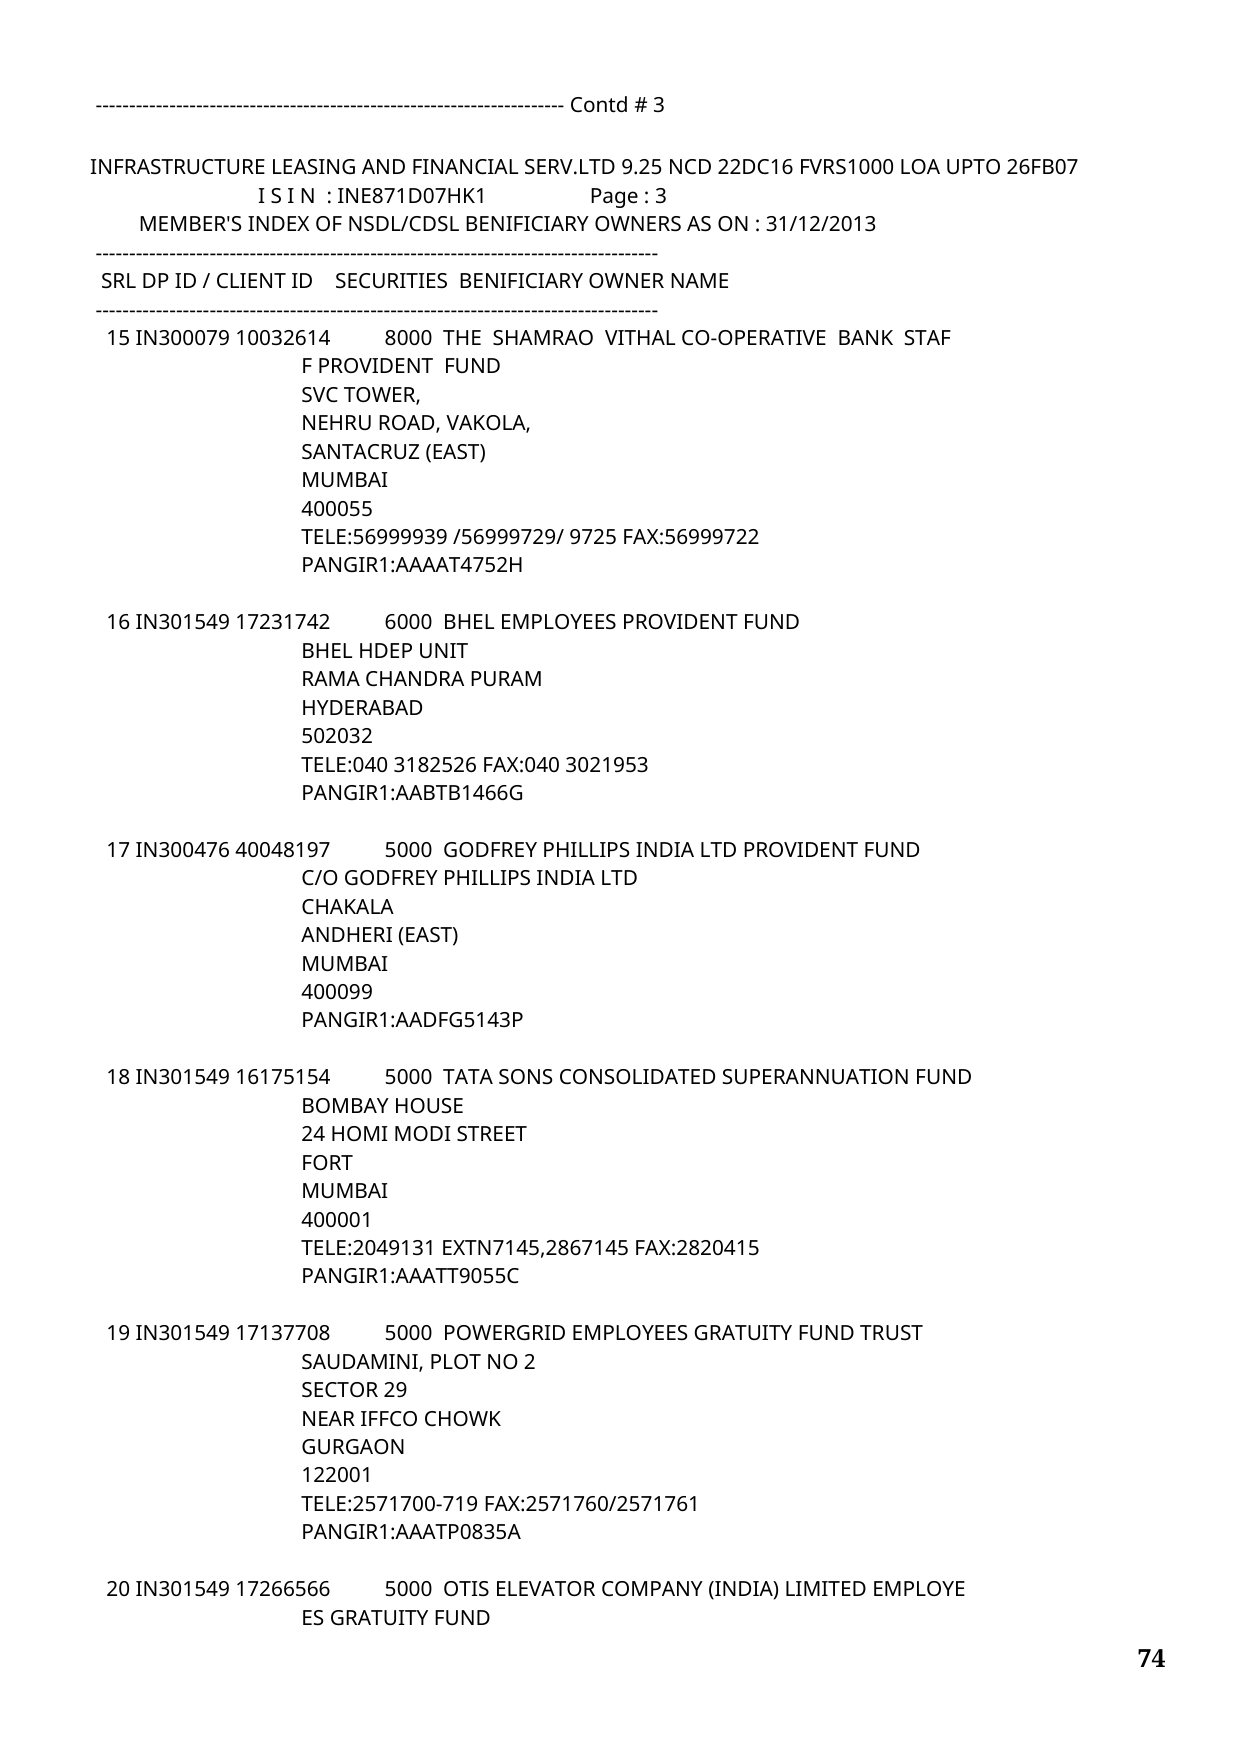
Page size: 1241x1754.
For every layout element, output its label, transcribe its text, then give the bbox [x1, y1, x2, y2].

text BOMBAY HOUSE [90, 1091, 1165, 1119]
text PANGIR1:AAATP0835A [90, 1517, 1165, 1546]
text MUMBAI [90, 465, 1165, 494]
text TELE:2049131 EXTN7145,2867145 FAX:2820415 [90, 1233, 1165, 1262]
text PANGIR1:AADFG5143P [90, 1006, 1165, 1034]
text PANGIR1:AAATT9055C [90, 1262, 1165, 1290]
text 16 IN301549 17231742 6000 BHEL EMPLOYEES PROVIDENT FUND [90, 607, 1165, 636]
text ------------------------------------------------------------------------------------ [90, 295, 1165, 323]
text SVC TOWER, [90, 380, 1165, 408]
text TELE:56999939 /56999729/ 9725 FAX:56999722 [90, 522, 1165, 551]
text GURGAON [90, 1432, 1165, 1461]
text ES GRATUITY FUND [90, 1603, 1165, 1631]
text F PROVIDENT FUND [90, 352, 1165, 380]
text TELE:2571700-719 FAX:2571760/2571761 [90, 1489, 1165, 1517]
text FORT [90, 1148, 1165, 1176]
text 400055 [90, 494, 1165, 522]
text MUMBAI [90, 1176, 1165, 1205]
text SRL DP ID / CLIENT ID SECURITIES BENIFICIARY OWNER NAME [90, 266, 1165, 295]
text 15 IN300079 10032614 8000 THE SHAMRAO VITHAL CO-OPERATIVE BANK STAF [90, 323, 1165, 352]
text I S I N : INE871D07HK1 Page : 3 [90, 181, 1165, 209]
text 400099 [90, 977, 1165, 1006]
text 122001 [90, 1461, 1165, 1489]
text SANTACRUZ (EAST) [90, 437, 1165, 465]
text 400001 [90, 1205, 1165, 1233]
text ANDHERI (EAST) [90, 920, 1165, 949]
text CHAKALA [90, 892, 1165, 920]
text INFRASTRUCTURE LEASING AND FINANCIAL SERV.LTD 9.25 NCD 22DC16 FVRS1000 LOA UPTO 26FB07 [90, 152, 1165, 181]
text BHEL HDEP UNIT [90, 636, 1165, 664]
text MUMBAI [90, 949, 1165, 977]
text RAMA CHANDRA PURAM [90, 664, 1165, 693]
text 24 HOMI MODI STREET [90, 1119, 1165, 1148]
text SECTOR 29 [90, 1375, 1165, 1404]
text PANGIR1:AAAAT4752H [90, 551, 1165, 579]
text 17 IN300476 40048197 5000 GODFREY PHILLIPS INDIA LTD PROVIDENT FUND [90, 835, 1165, 863]
text 502032 [90, 721, 1165, 750]
text MEMBER'S INDEX OF NSDL/CDSL BENIFICIARY OWNERS AS ON : 31/12/2013 [90, 209, 1165, 238]
text 18 IN301549 16175154 5000 TATA SONS CONSOLIDATED SUPERANNUATION FUND [90, 1062, 1165, 1091]
text ------------------------------------------------------------------------------------ [90, 238, 1165, 266]
text TELE:040 3182526 FAX:040 3021953 [90, 750, 1165, 778]
text NEAR IFFCO CHOWK [90, 1404, 1165, 1432]
text 20 IN301549 17266566 5000 OTIS ELEVATOR COMPANY (INDIA) LIMITED EMPLOYE [90, 1574, 1165, 1603]
text 19 IN301549 17137708 5000 POWERGRID EMPLOYEES GRATUITY FUND TRUST [90, 1318, 1165, 1347]
text C/O GODFREY PHILLIPS INDIA LTD [90, 863, 1165, 892]
text NEHRU ROAD, VAKOLA, [90, 408, 1165, 437]
text ---------------------------------------------------------------------- Contd # 3 [90, 90, 1165, 152]
text HYDERABAD [90, 693, 1165, 721]
text PANGIR1:AABTB1466G [90, 778, 1165, 807]
text SAUDAMINI, PLOT NO 2 [90, 1347, 1165, 1375]
